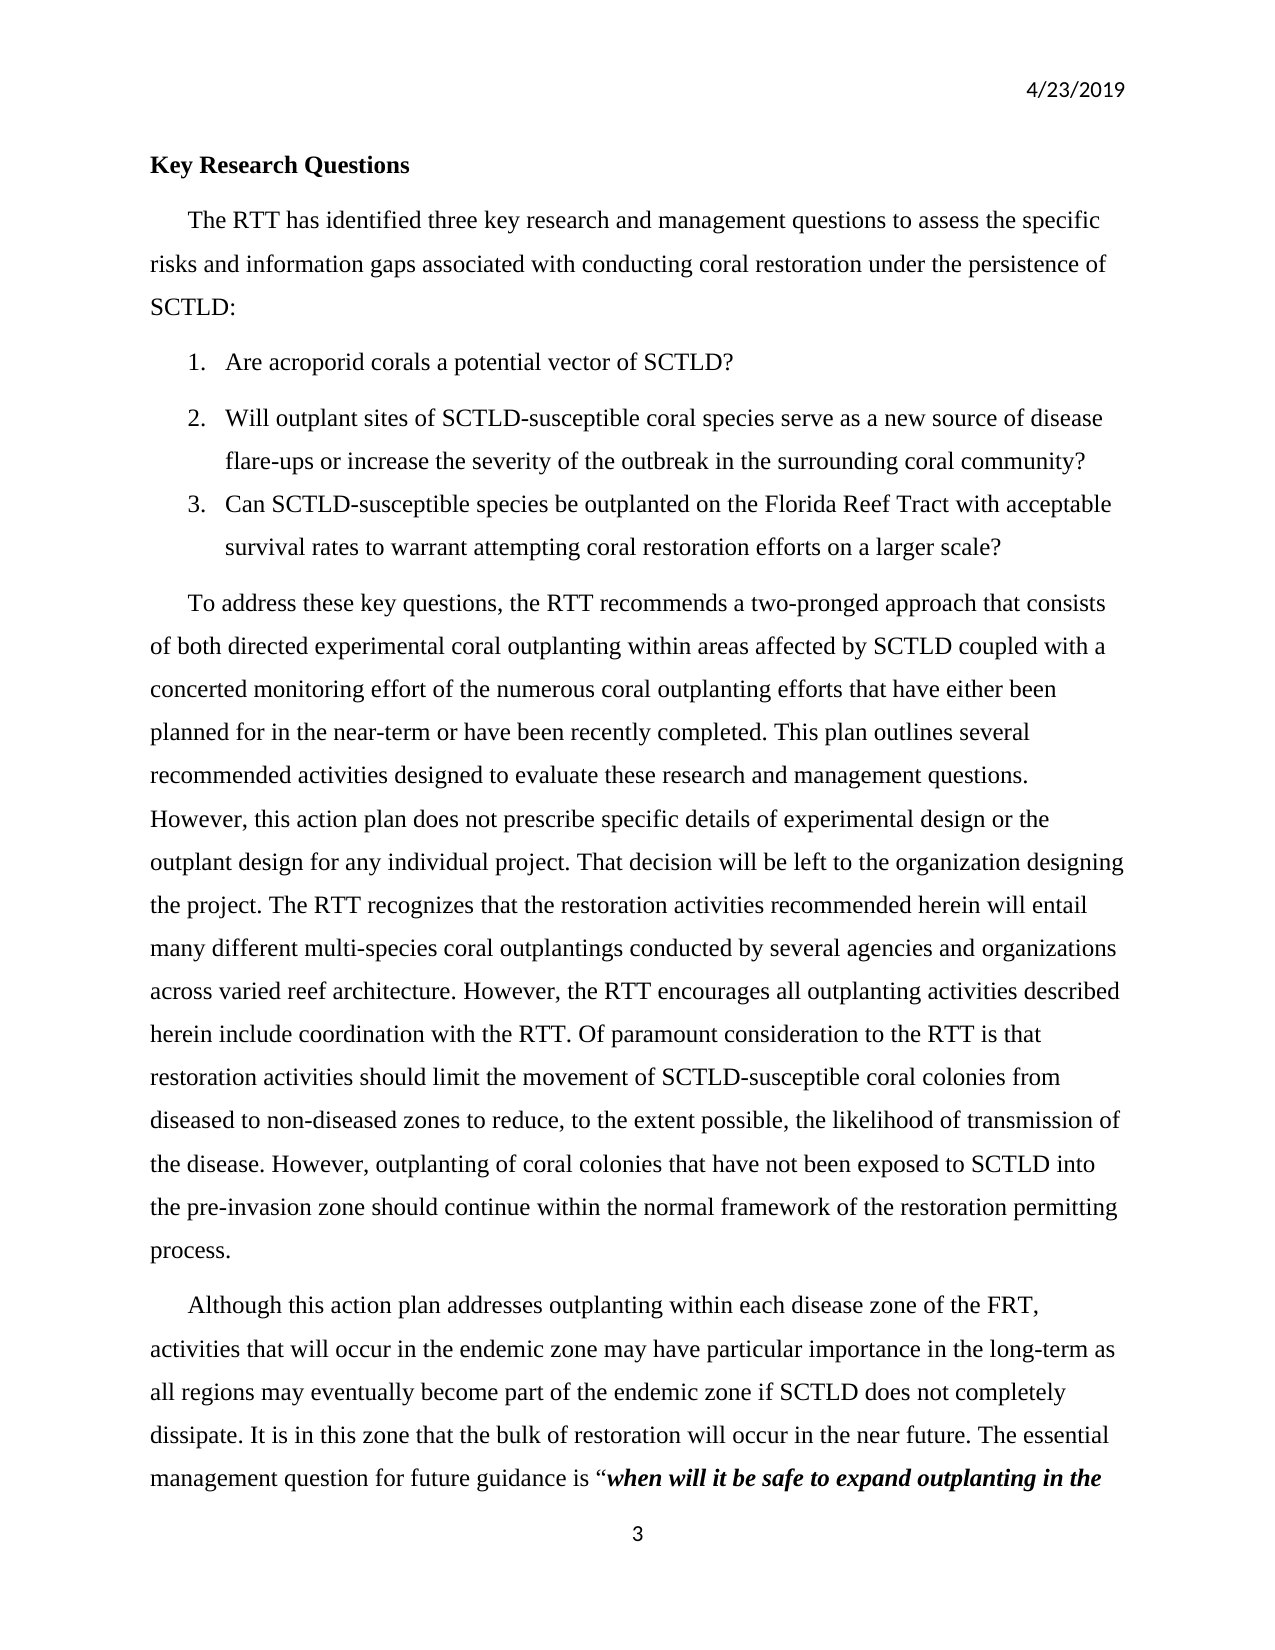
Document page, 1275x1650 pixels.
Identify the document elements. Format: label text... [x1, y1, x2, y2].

text To address these key questions, the RTT recommends a two-pronged approach that consists of both directed experimental coral outplanting within areas affected by SCTLD coupled with a concerted monitoring effort of the numerous coral outplanting efforts that have either been planned for in the near-term or have been recently completed. This plan outlines several recommended activities designed to evaluate these research and management questions. However, this action plan does not prescribe specific details of experimental design or the outplant design for any individual project. That decision will be left to the organization designing the project. The RTT recognizes that the restoration activities recommended herein will entail many different multi-species coral outplantings conducted by several agencies and organizations across varied reef architecture. However, the RTT encourages all outplanting activities described herein include coordination with the RTT. Of paramount consideration to the RTT is that restoration activities should limit the movement of SCTLD-susceptible coral colonies from diseased to non-diseased zones to reduce, to the extent possible, the likelihood of transmission of the disease. However, outplanting of coral colonies that have not been exposed to SCTLD into the pre-invasion zone should continue within the normal framework of the restoration permitting process. [150, 588, 1125, 1264]
list Can SCTLD-susceptible species be outplanted on the Florida Reef Tract with acceptable survival rates to warrant attempting coral restoration efforts on a larger scale? [187, 489, 1125, 561]
list Will outplant sites of SCTLD-susceptible coral species serve as a new source of disease flare-ups or increase the severity of the outbreak in the surrounding coral community? [187, 403, 1125, 475]
list Are acroporid corals a potential vector of SCTLD? [187, 347, 1125, 376]
text Key Research Questions [150, 150, 1125, 179]
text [150, 1291, 1125, 1492]
text The RTT has identified three key research and management questions to assess the specific risks and information gaps associated with conducting coral restoration under the persistence of SCTLD: [150, 206, 1125, 321]
